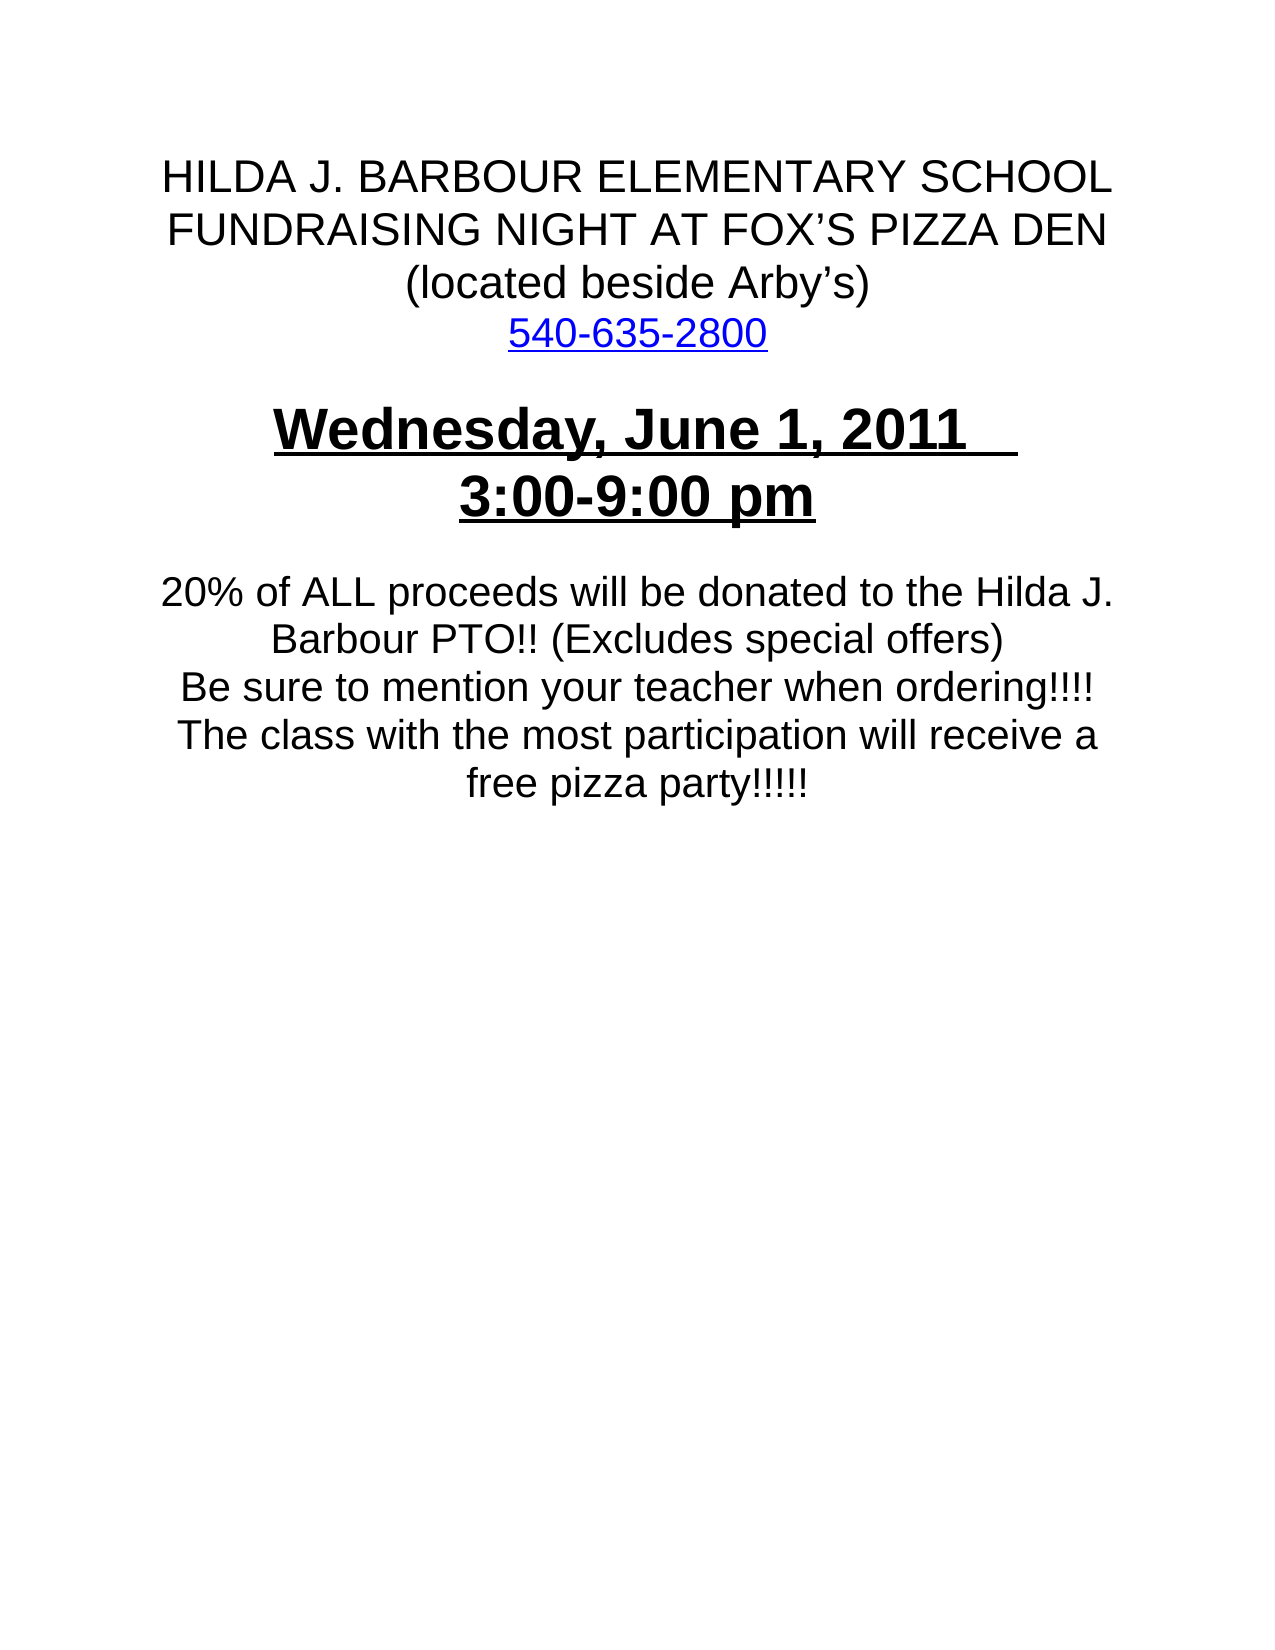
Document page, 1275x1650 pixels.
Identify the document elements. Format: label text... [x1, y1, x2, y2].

text Be sure to mention your teacher when ordering!!!! [150, 663, 1125, 711]
text 540-635-2800 [150, 308, 1125, 356]
text The class with the most participation will receive a free pizza party!!!!! [150, 711, 1125, 806]
text (located beside Arby’s) [150, 255, 1125, 308]
text 20% of ALL proceeds will be donated to the Hilda J. Barbour PTO!! (Excludes special offers) [150, 567, 1125, 663]
text 3:00-9:00 pm [150, 461, 1125, 528]
text HILDA J. BARBOUR ELEMENTARY SCHOOL FUNDRAISING NIGHT AT FOX’S PIZZA DEN [150, 150, 1125, 255]
text Wednesday, June 1, 2011 [150, 394, 1125, 461]
